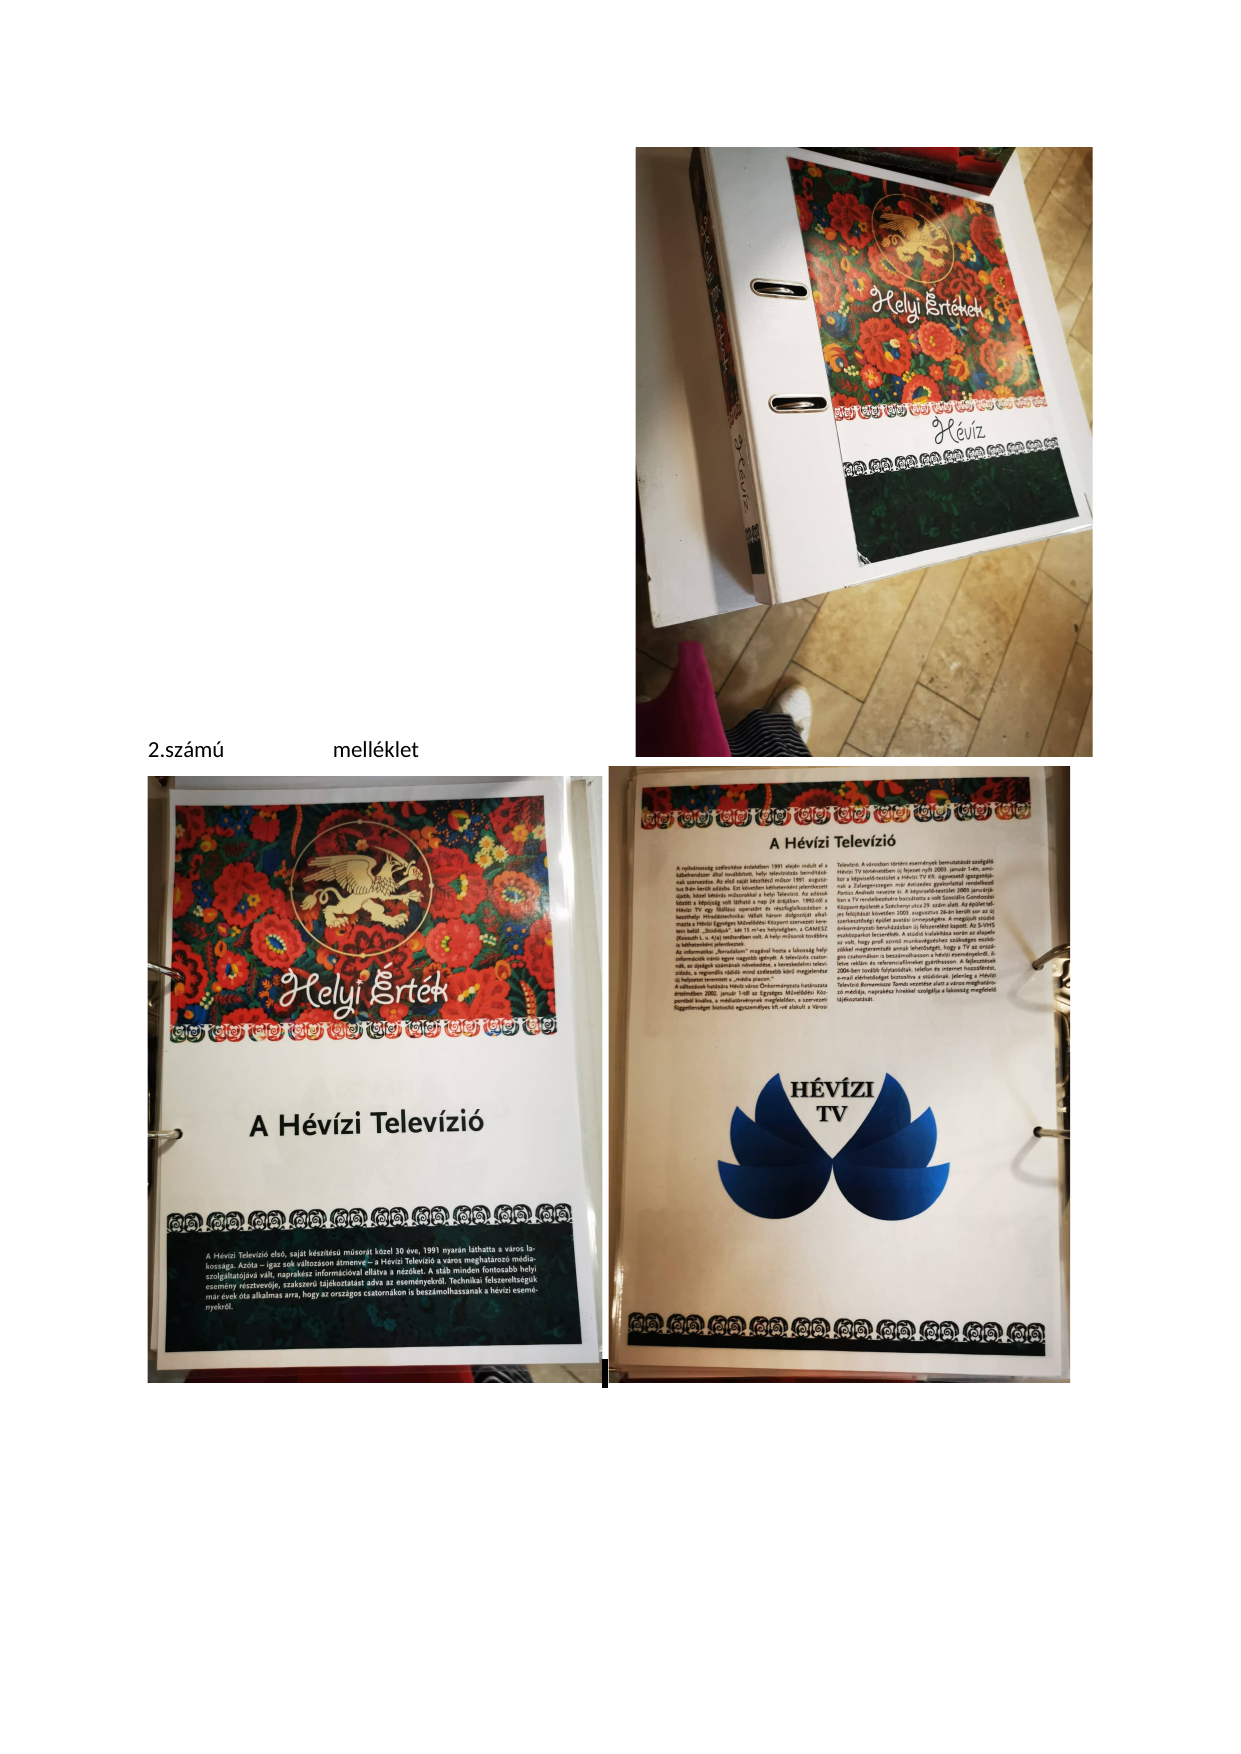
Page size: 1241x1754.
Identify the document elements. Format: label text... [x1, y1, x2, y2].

picture [635, 147, 1093, 757]
picture [608, 766, 1071, 1383]
picture [147, 776, 603, 1383]
